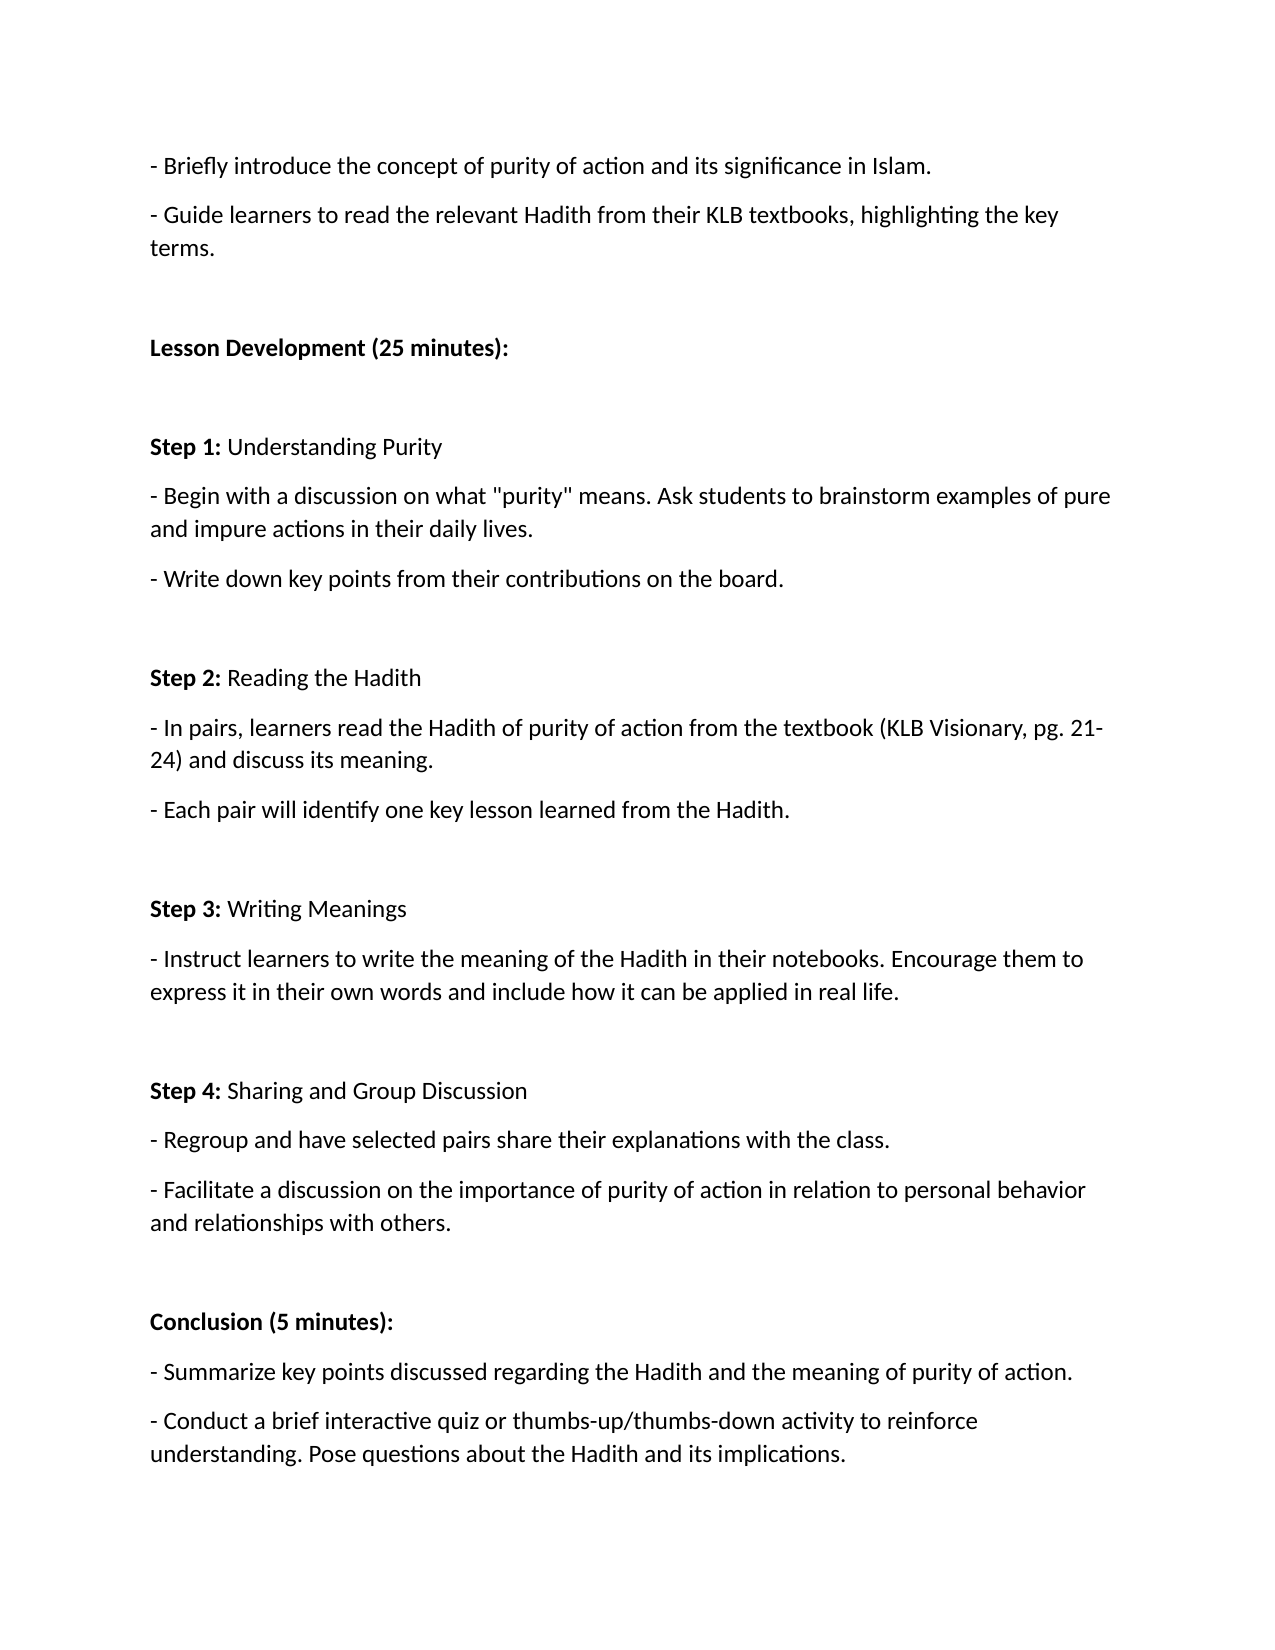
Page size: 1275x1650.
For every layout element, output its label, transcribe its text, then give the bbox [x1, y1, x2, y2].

text Step 3: Writing Meanings [150, 893, 1125, 924]
text - Facilitate a discussion on the importance of purity of action in relation to personal behavior and relationships with others. [150, 1174, 1125, 1238]
text Step 1: Understanding Purity [150, 431, 1125, 461]
text - In pairs, learners read the Hadith of purity of action from the textbook (KLB Visionary, pg. 21-24) and discuss its meaning. [150, 712, 1125, 775]
text - Summarize key points discussed regarding the Hadith and the meaning of purity of action. [150, 1356, 1125, 1386]
text - Each pair will identify one key lesson learned from the Hadith. [150, 794, 1125, 825]
text - Briefly introduce the concept of purity of action and its significance in Islam. [150, 150, 1125, 181]
text - Regroup and have selected pairs share their explanations with the class. [150, 1124, 1125, 1155]
text Lesson Development (25 minutes): [150, 332, 1125, 362]
text - Instruct learners to write the meaning of the Hadith in their notebooks. Encourage them to express it in their own words and include how it can be applied in real life. [150, 943, 1125, 1006]
text - Begin with a discussion on what "purity" means. Ask students to brainstorm examples of pure and impure actions in their daily lives. [150, 480, 1125, 544]
text - Write down key points from their contributions on the board. [150, 563, 1125, 593]
text Step 4: Sharing and Group Discussion [150, 1075, 1125, 1106]
text Step 2: Reading the Hadith [150, 662, 1125, 693]
text - Conduct a brief interactive quiz or thumbs-up/thumbs-down activity to reinforce understanding. Pose questions about the Hadith and its implications. [150, 1405, 1125, 1469]
text - Guide learners to read the relevant Hadith from their KLB textbooks, highlighting the key terms. [150, 199, 1125, 263]
text Conclusion (5 minutes): [150, 1306, 1125, 1337]
